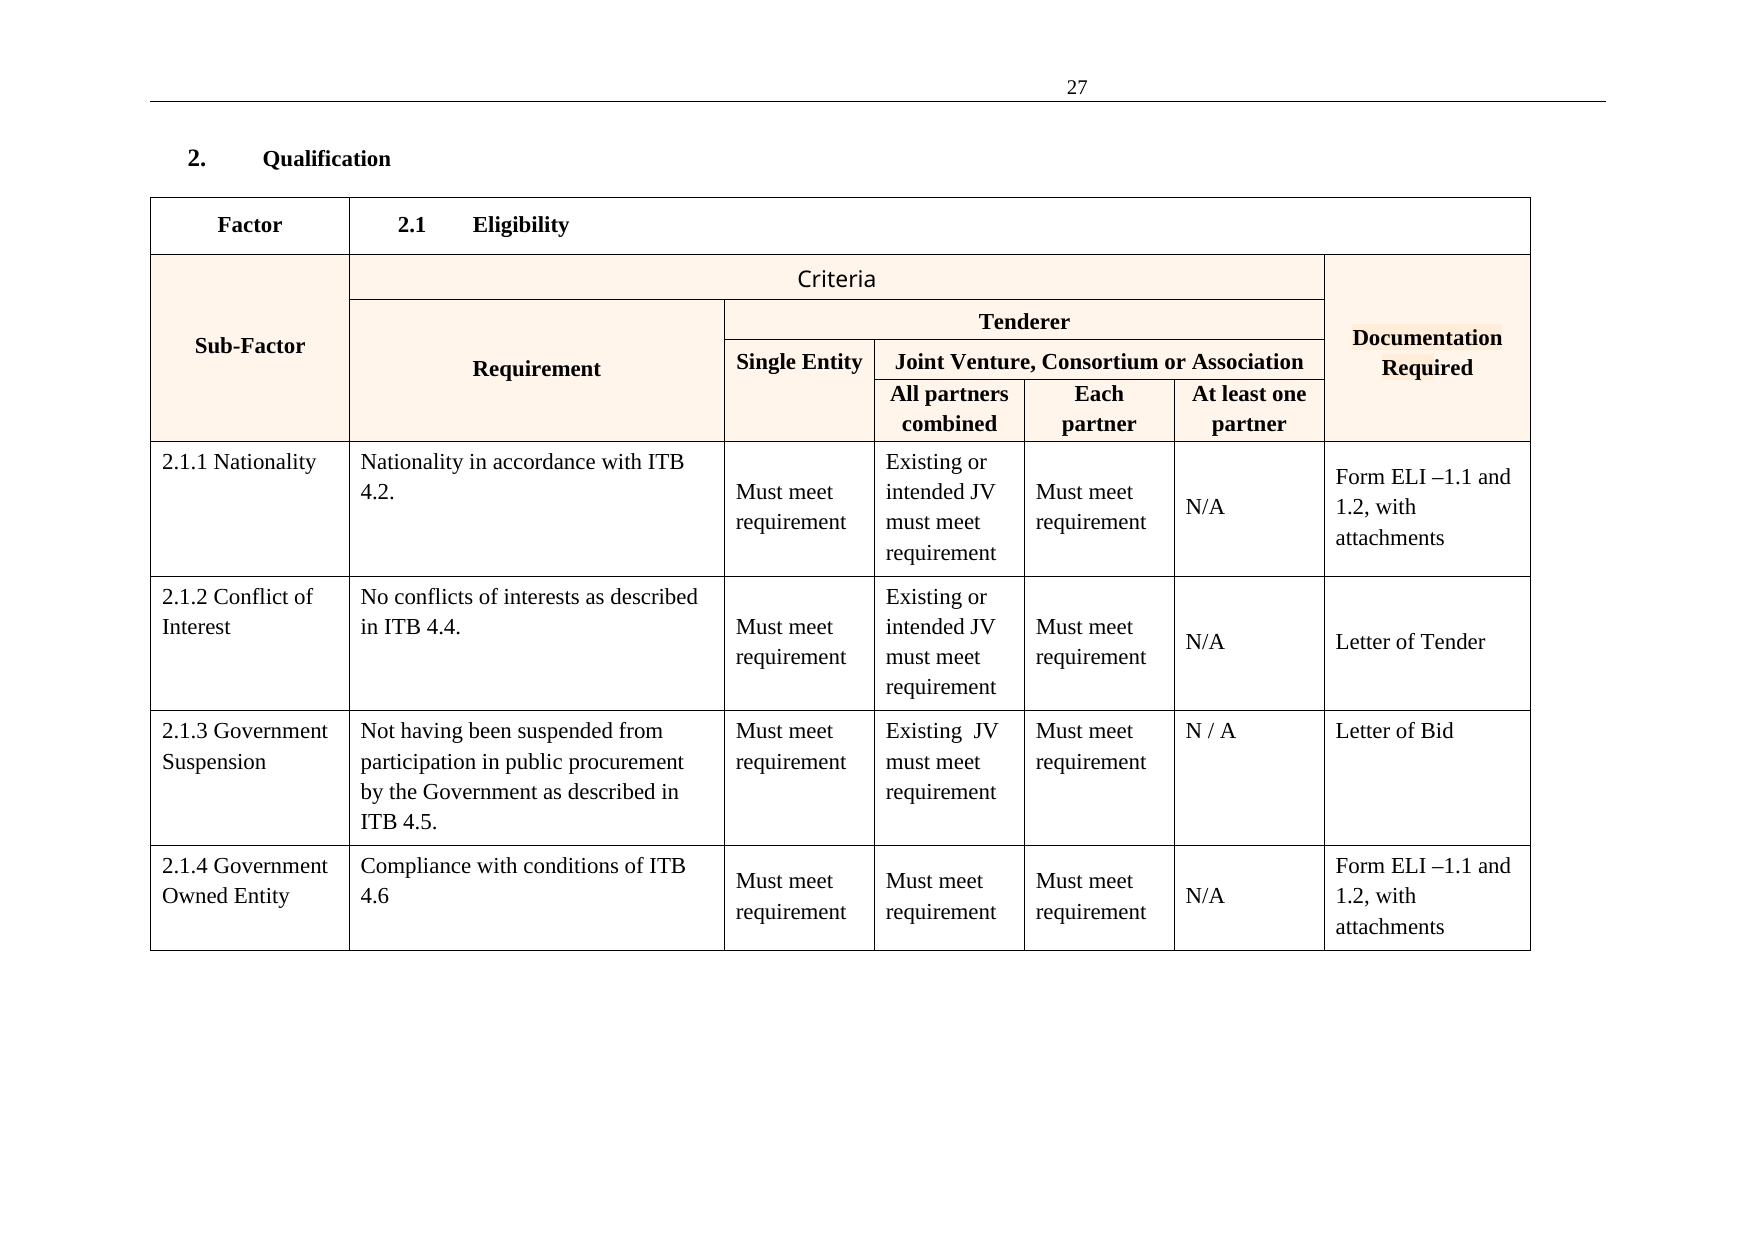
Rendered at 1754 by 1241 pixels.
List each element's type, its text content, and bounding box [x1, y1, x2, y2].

table_cell Joint Venture, Consortium or Association [875, 340, 1324, 379]
table_cell Must meet requirement [1025, 577, 1174, 710]
table_cell 2.1.2 Conflict of Interest [151, 577, 349, 710]
table_cell Requirement [350, 300, 724, 441]
table_cell Form ELI –1.1 and 1.2, with attachments [1325, 846, 1530, 950]
table_cell Must meet requirement [725, 711, 874, 845]
table_cell N/A [1175, 577, 1324, 710]
table_cell Must meet requirement [1025, 711, 1174, 845]
table_cell 2.1.3 Government Suspension [151, 711, 349, 845]
table_cell Letter of Tender [1325, 577, 1530, 710]
table_cell N/A [1175, 846, 1324, 950]
table_cell Existing or intended JV must meet requirement [875, 577, 1024, 710]
table_cell N/A [1175, 442, 1324, 576]
table_header Factor [151, 198, 349, 254]
table_cell Form ELI –1.1 and 1.2, with attachments [1325, 442, 1530, 576]
table_cell Nationality in accordance with ITB 4.2. [350, 442, 724, 576]
table_cell Compliance with conditions of ITB 4.6 [350, 846, 724, 950]
table_cell Must meet requirement [1025, 846, 1174, 950]
table_cell 2.1.4 Government Owned Entity [151, 846, 349, 950]
table_cell All partners combined [875, 380, 1024, 441]
table_cell Single Entity [725, 340, 874, 441]
table_cell Criteria [350, 255, 1324, 299]
table_header 2.1 Eligibility [350, 198, 1530, 254]
table_cell Documentation Required [1325, 255, 1530, 441]
table_cell Must meet requirement [1025, 442, 1174, 576]
table_cell Tenderer [725, 300, 1324, 339]
table_cell No conflicts of interests as described in ITB 4.4. [350, 577, 724, 710]
table_cell Must meet requirement [725, 846, 874, 950]
table_cell N / A [1175, 711, 1324, 845]
table_cell Must meet requirement [725, 442, 874, 576]
table_cell Letter of Bid [1325, 711, 1530, 845]
table_cell Must meet requirement [875, 846, 1024, 950]
text 2. Qualification [187, 143, 1604, 172]
table_cell Each partner [1025, 380, 1174, 441]
table_cell Existing or intended JV must meet requirement [875, 442, 1024, 576]
table_cell Sub-Factor [151, 255, 349, 441]
table_cell Not having been suspended from participation in public procurement by the Government as described in ITB 4.5. [350, 711, 724, 845]
table_cell Must meet requirement [725, 577, 874, 710]
table_cell Existing JV must meet requirement [875, 711, 1024, 845]
table_cell At least one partner [1175, 380, 1324, 441]
table_cell 2.1.1 Nationality [151, 442, 349, 576]
